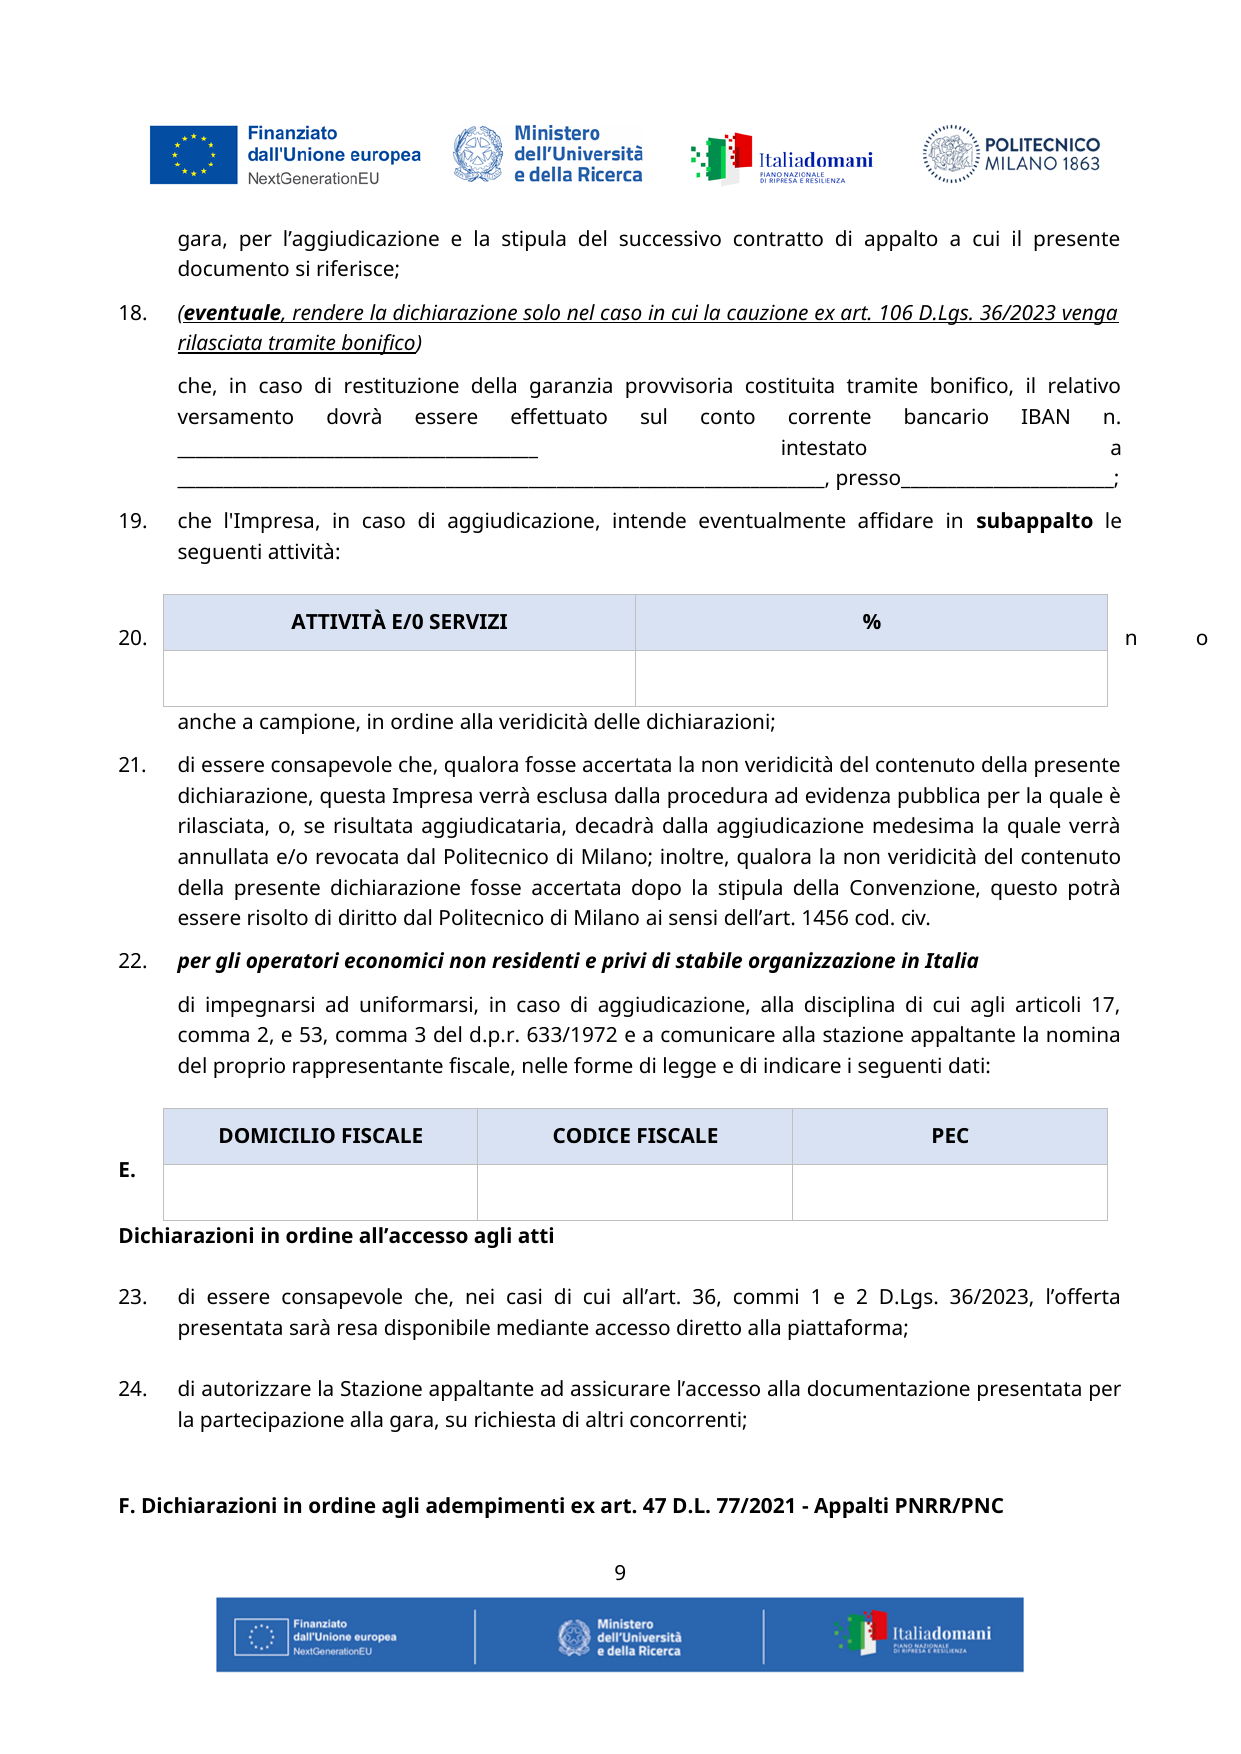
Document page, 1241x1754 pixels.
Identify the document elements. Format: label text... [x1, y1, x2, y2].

text F. Dichiarazioni in ordine agli adempimenti ex art. 47 D.L. 77/2021 - Appalti PNRR/PNC [118, 1491, 1122, 1519]
list (eventuale, rendere la dichiarazione solo nel caso in cui la cauzione ex art. 106 D.Lgs. 36/2023 venga rilasciata tramite bonifico) [118, 298, 1122, 357]
table_cell [793, 1165, 1107, 1220]
table_header DOMICILIO FISCALE [164, 1109, 477, 1164]
table_header PEC [793, 1109, 1107, 1164]
table_cell [164, 651, 635, 706]
list di essere a conoscenza che il Politecnico di Milano si riserva il diritto di procedere a verifiche, anche a campione, in ordine alla veridicità delle dichiarazioni; [118, 623, 1122, 736]
list di essere consapevole che, qualora fosse accertata la non veridicità del contenuto della presente dichiarazione, questa Impresa verrà esclusa dalla procedura ad evidenza pubblica per la quale è rilasciata, o, se risultata aggiudicataria, decadrà dalla aggiudicazione medesima la quale verrà annullata e/o revocata dal Politecnico di Milano; inoltre, qualora la non veridicità del contenuto della presente dichiarazione fosse accertata dopo la stipula della Convenzione, questo potrà essere risolto di diritto dal Politecnico di Milano ai sensi dell’art. 1456 cod. civ. [118, 750, 1122, 932]
list E. Dichiarazioni in ordine all’accesso agli atti [118, 1155, 1122, 1249]
table_cell [636, 651, 1107, 706]
table_header ATTIVITÀ E/0 SERVIZI [164, 595, 635, 650]
list che, in caso di restituzione della garanzia provvisoria costituita tramite bonifico, il relativo versamento dovrà essere effettuato sul conto corrente bancario IBAN n. _______________________________________ intestato a ______________________________________________________________________, presso_______________________; [177, 371, 1122, 492]
table_cell [164, 1165, 477, 1220]
table_cell [478, 1165, 792, 1220]
picture [161, 1586, 1079, 1681]
list di impegnarsi ad uniformarsi, in caso di aggiudicazione, alla disciplina di cui agli articoli 17, comma 2, e 53, comma 3 del d.p.r. 633/1972 e a comunicare alla stazione appaltante la nomina del proprio rappresentante fiscale, nelle forme di legge e di indicare i seguenti dati: [177, 990, 1122, 1079]
list di autorizzare la Stazione appaltante ad assicurare l’accesso alla documentazione presentata per la partecipazione alla gara, su richiesta di altri concorrenti; [118, 1374, 1122, 1433]
list di essere consapevole che, nei casi di cui all’art. 36, commi 1 e 2 D.Lgs. 36/2023, l’offerta presentata sarà resa disponibile mediante accesso diretto alla piattaforma; [118, 1282, 1122, 1341]
table_header % [636, 595, 1107, 650]
table_header CODICE FISCALE [478, 1109, 792, 1164]
list che l'Impresa, in caso di aggiudicazione, intende eventualmente affidare in subappalto le seguenti attività: [118, 506, 1122, 565]
list per gli operatori economici non residenti e privi di stabile organizzazione in Italia [118, 947, 1122, 975]
